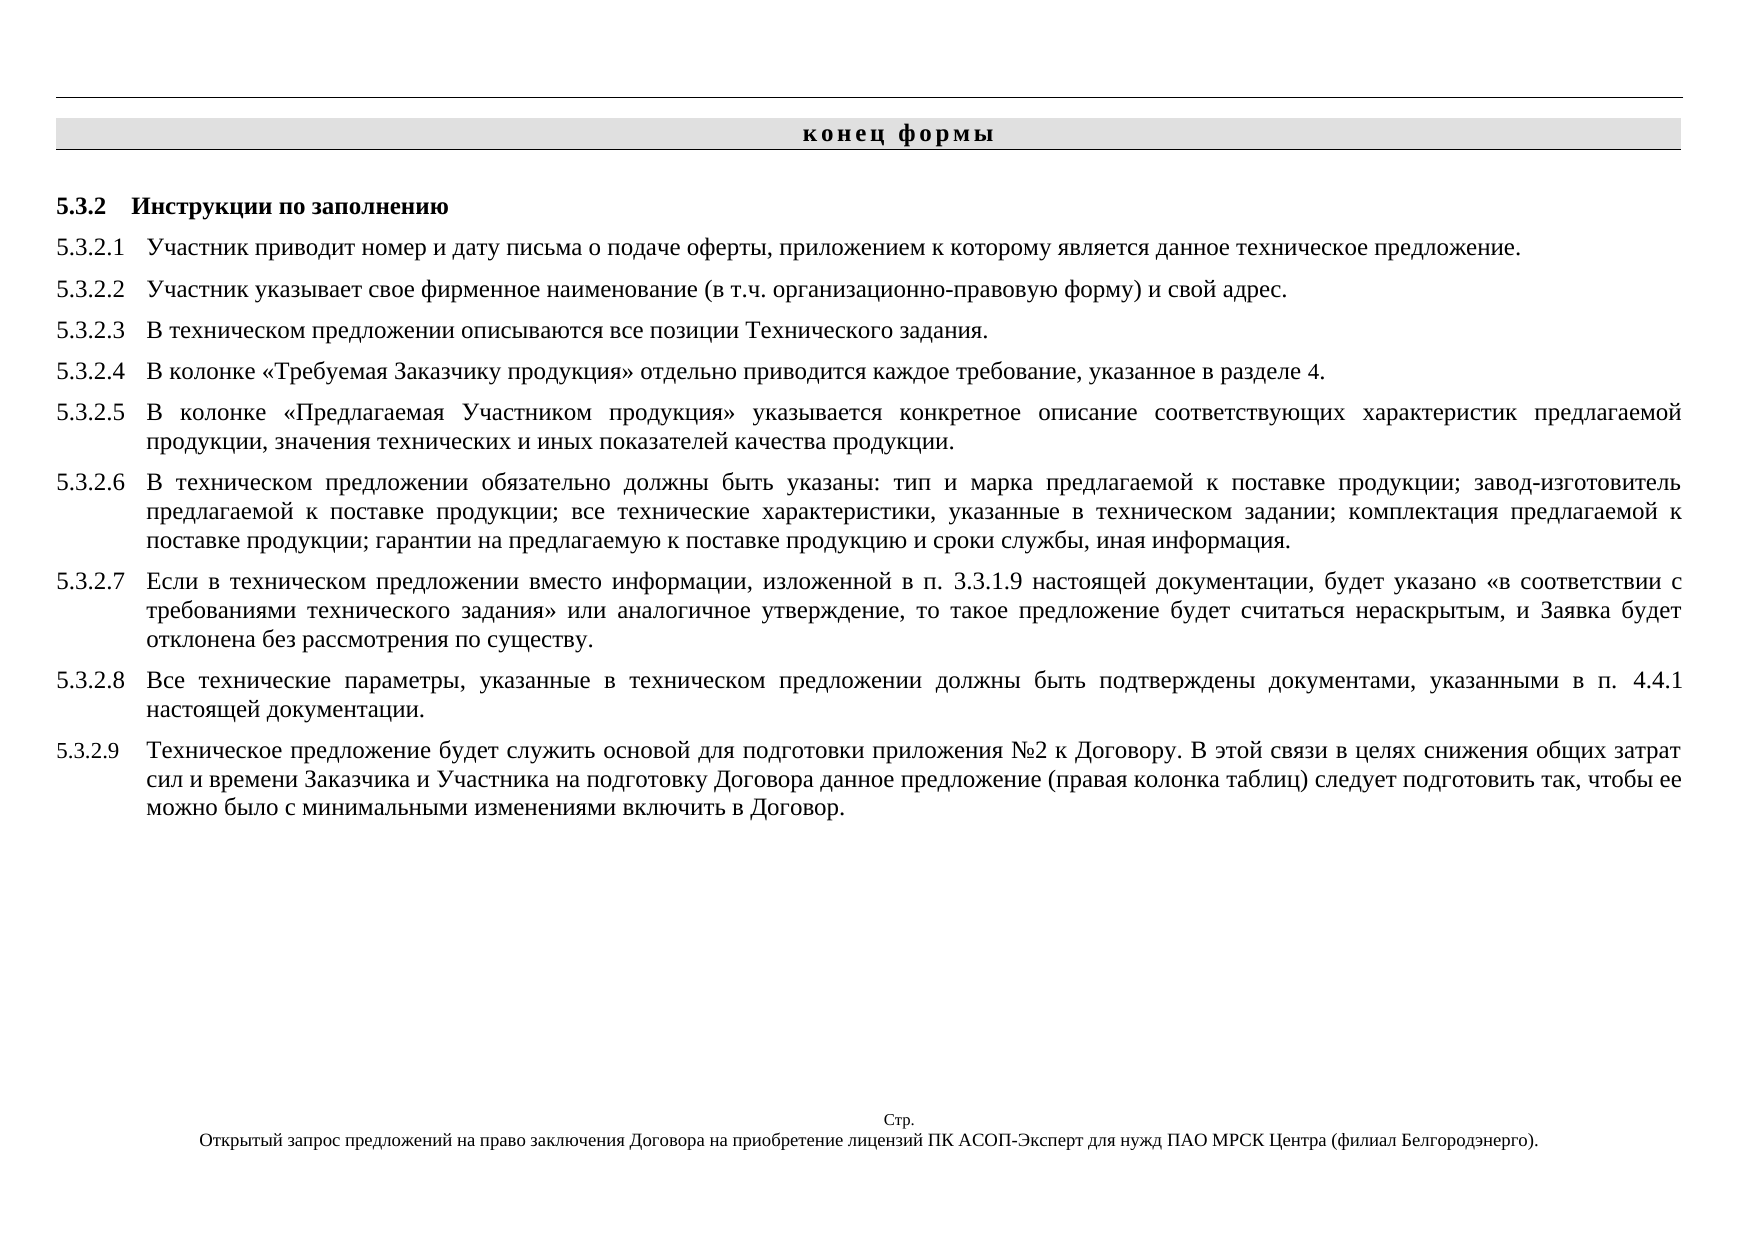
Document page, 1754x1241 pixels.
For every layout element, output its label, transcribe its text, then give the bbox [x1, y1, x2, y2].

list Участник указывает свое фирменное наименование (в т.ч. организационно-правовую форму) и свой адрес. [56, 274, 1683, 302]
list В колонке «Предлагаемая Участником продукция» указывается конкретное описание соответствующих характеристик предлагаемой продукции, значения технических и иных показателей качества продукции. [56, 397, 1683, 455]
list В техническом предложении описываются все позиции Технического задания. [56, 315, 1683, 344]
list Участник приводит номер и дату письма о подаче оферты, приложением к которому является данное техническое предложение. [56, 232, 1683, 261]
subtitle Инструкции по заполнению [56, 191, 1683, 220]
list В техническом предложении обязательно должны быть указаны: тип и марка предлагаемой к поставке продукции; завод-изготовитель предлагаемой к поставке продукции; все технические характеристики, указанные в техническом задании; комплектация предлагаемой к поставке продукции; гарантии на предлагаемую к поставке продукцию и сроки службы, иная информация. [56, 467, 1683, 554]
list Техническое предложение будет служить основой для подготовки приложения №2 к Договору. В этой связи в целях снижения общих затрат сил и времени Заказчика и Участника на подготовку Договора данное предложение (правая колонка таблиц) следует подготовить так, чтобы ее можно было с минимальными изменениями включить в Договор. [56, 735, 1683, 821]
text конец формы [56, 118, 1681, 149]
